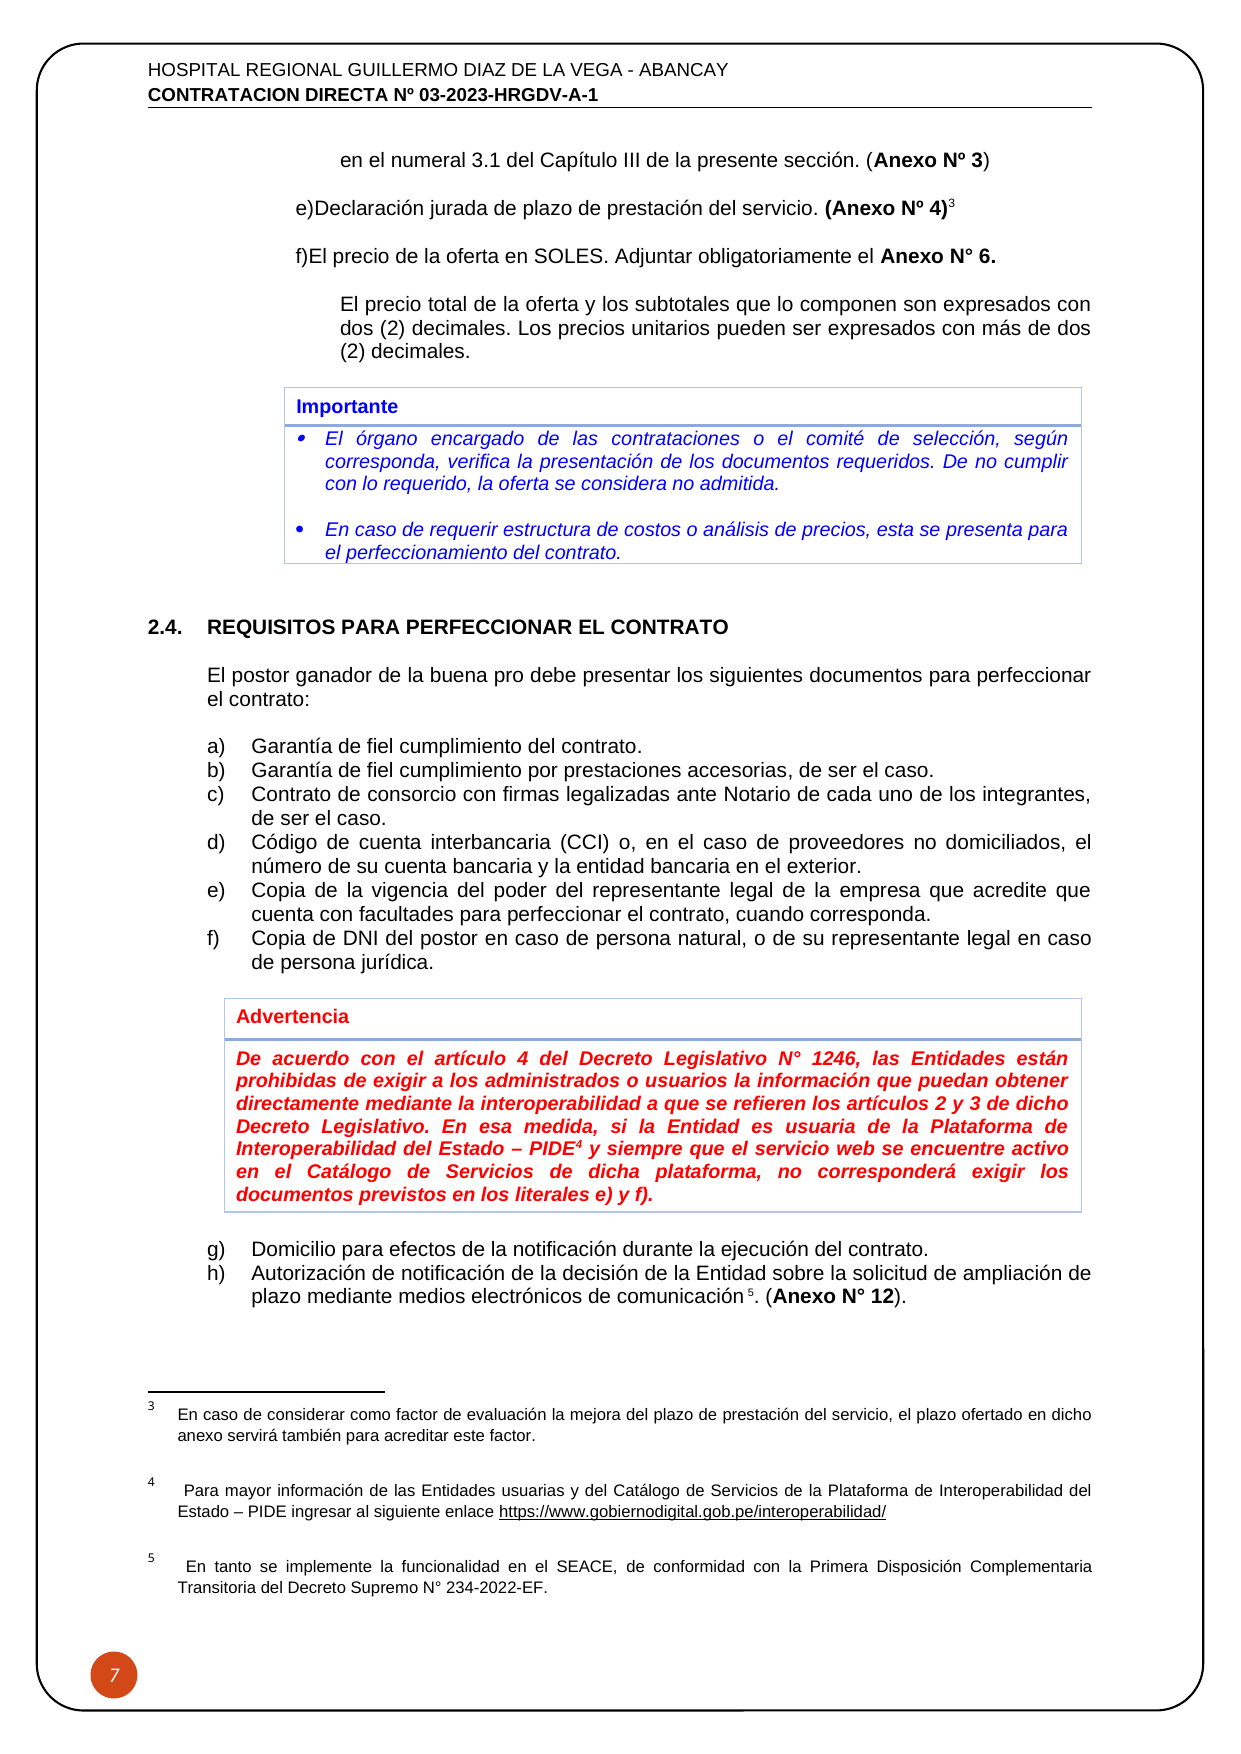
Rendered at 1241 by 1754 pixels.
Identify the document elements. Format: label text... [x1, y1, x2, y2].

list Domicilio para efectos de la notificación durante la ejecución del contrato. [207, 1236, 1092, 1260]
list Código de cuenta interbancaria (CCI) o, en el caso de proveedores no domiciliados, el número de su cuenta bancaria y la entidad bancaria en el exterior. [207, 830, 1092, 878]
list Autorización de notificación de la decisión de la Entidad sobre la solicitud de ampliación de plazo mediante medios electrónicos de comunicación . (Anexo N° 12). [207, 1260, 1092, 1308]
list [295, 148, 1092, 172]
table_header Advertencia [225, 999, 1081, 1037]
table_cell De acuerdo con el artículo 4 del Decreto Legislativo N° 1246, las Entidades están prohibidas de exigir a los administrados o usuarios la información que puedan obtener directamente mediante la interoperabilidad a que se refieren los artículos 2 y 3 de dicho Decreto Legislativo. En esa medida, si la Entidad es usuaria de la Plataforma de Interoperabilidad del Estado – PIDE y siempre que el servicio web se encuentre activo en el Catálogo de Servicios de dicha plataforma, no corresponderá exigir los documentos previstos en los literales e) y f). [225, 1041, 1081, 1211]
list Garantía de fiel cumplimiento del contrato. [207, 734, 1092, 758]
list Garantía de fiel cumplimiento por prestaciones accesorias, de ser el caso. [207, 758, 1092, 782]
list El precio de la oferta en SOLES. Adjuntar obligatoriamente el Anexo N° 6. [295, 243, 1092, 267]
text El postor ganador de la buena pro debe presentar los siguientes documentos para perfeccionar el contrato: [207, 662, 1092, 710]
list Copia de DNI del postor en caso de persona natural, o de su representante legal en caso de persona jurídica. [207, 926, 1092, 974]
list REQUISITOS PARA PERFECCIONAR EL CONTRATO [148, 614, 1092, 638]
text El precio total de la oferta y los subtotales que lo componen son expresados con dos (2) decimales. Los precios unitarios pueden ser expresados con más de dos (2) decimales. [340, 291, 1092, 363]
table_header Importante [285, 388, 1081, 424]
list Copia de la vigencia del poder del representante legal de la empresa que acredite que cuenta con facultades para perfeccionar el contrato, cuando corresponda. [207, 878, 1092, 926]
table_cell El órgano encargado de las contrataciones o el comité de selección, según corresponda, verifica la presentación de los documentos requeridos. De no cumplir con lo requerido, la oferta se considera no admitida. En caso de requerir estructura de costos o análisis de precios, esta se presenta para el perfeccionamiento del contrato. [285, 427, 1081, 563]
list Declaración jurada de plazo de prestación del servicio. (Anexo Nº 4) [295, 196, 1092, 219]
list Contrato de consorcio con firmas legalizadas ante Notario de cada uno de los integrantes, de ser el caso. [207, 782, 1092, 830]
